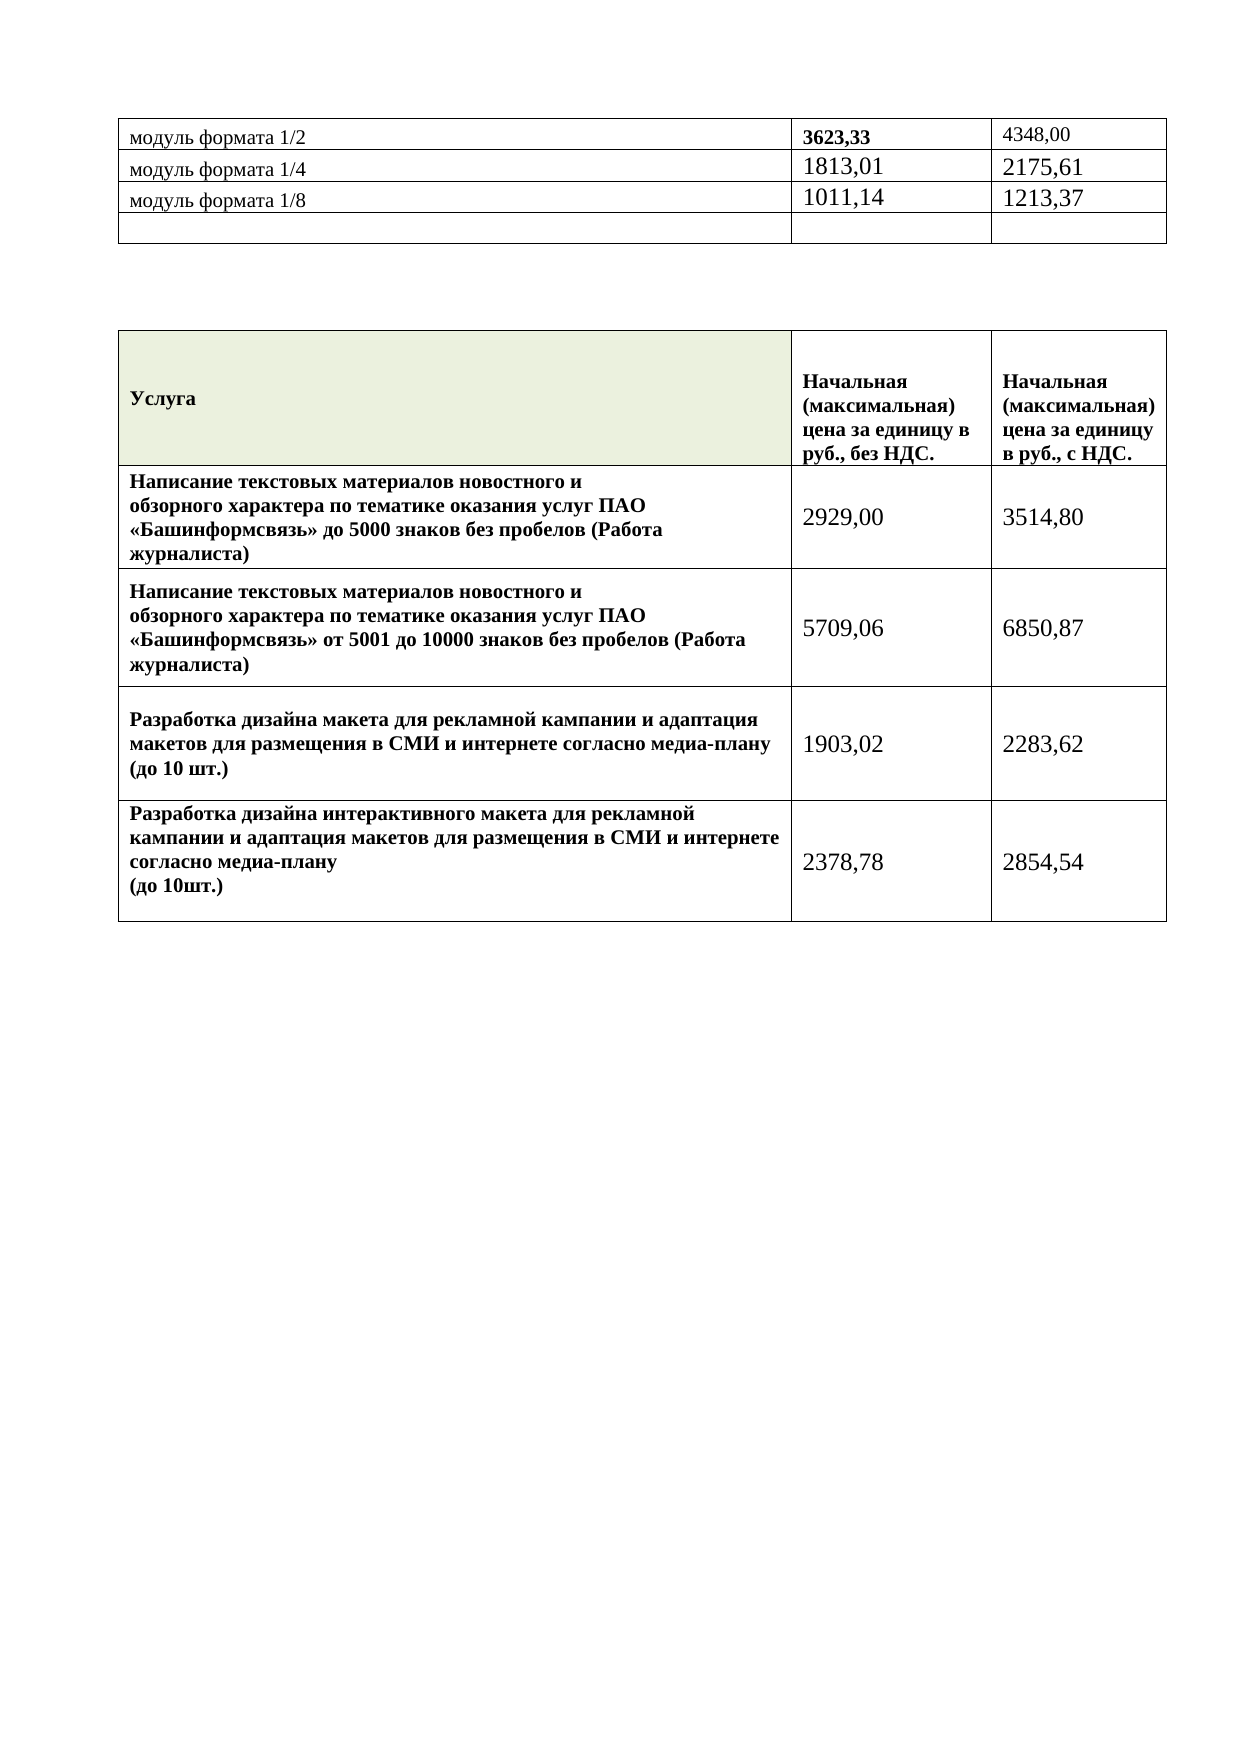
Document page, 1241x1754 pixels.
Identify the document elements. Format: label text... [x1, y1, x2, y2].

table_cell 2283,62 [992, 687, 1166, 800]
table_cell Написание текстовых материалов новостного и обзорного характера по тематике оказания услуг ПАО «Башинформсвязь» до 5000 знаков без пробелов (Работа журналиста) [119, 466, 791, 568]
table_cell модуль формата 1/2 [119, 119, 791, 149]
table_header Услуга [119, 331, 791, 465]
table_cell 2854,54 [992, 801, 1166, 921]
table_cell [792, 213, 991, 243]
table_cell Разработка дизайна интерактивного макета для рекламной кампании и адаптация макетов для размещения в СМИ и интернете согласно медиа-плану (до 10шт.) [119, 801, 791, 921]
table_cell 1903,02 [792, 687, 991, 800]
table_cell 1213,37 [992, 182, 1166, 212]
table_cell Написание текстовых материалов новостного и обзорного характера по тематике оказания услуг ПАО «Башинформсвязь» от 5001 до 10000 знаков без пробелов (Работа журналиста) [119, 569, 791, 686]
table_cell модуль формата 1/8 [119, 182, 791, 212]
table_header Начальная (максимальная) цена за единицу в руб., с НДС. [992, 331, 1166, 465]
table_cell Разработка дизайна макета для рекламной кампании и адаптация макетов для размещения в СМИ и интернете согласно медиа-плану (до 10 шт.) [119, 687, 791, 800]
table_cell модуль формата 1/4 [119, 150, 791, 181]
table_cell 2378,78 [792, 801, 991, 921]
table_cell [119, 213, 791, 243]
table_cell 3514,80 [992, 466, 1166, 568]
table_header Начальная (максимальная) цена за единицу в руб., без НДС. [792, 331, 991, 465]
table_cell 5709,06 [792, 569, 991, 686]
table_cell 1813,01 [792, 150, 991, 181]
table_cell 6850,87 [992, 569, 1166, 686]
table_cell 1011,14 [792, 182, 991, 212]
table_cell 2175,61 [992, 150, 1166, 181]
table_cell [992, 213, 1166, 243]
table_cell 3623,33 [792, 119, 991, 149]
table_cell 2929,00 [792, 466, 991, 568]
table_cell 4348,00 [992, 119, 1166, 149]
